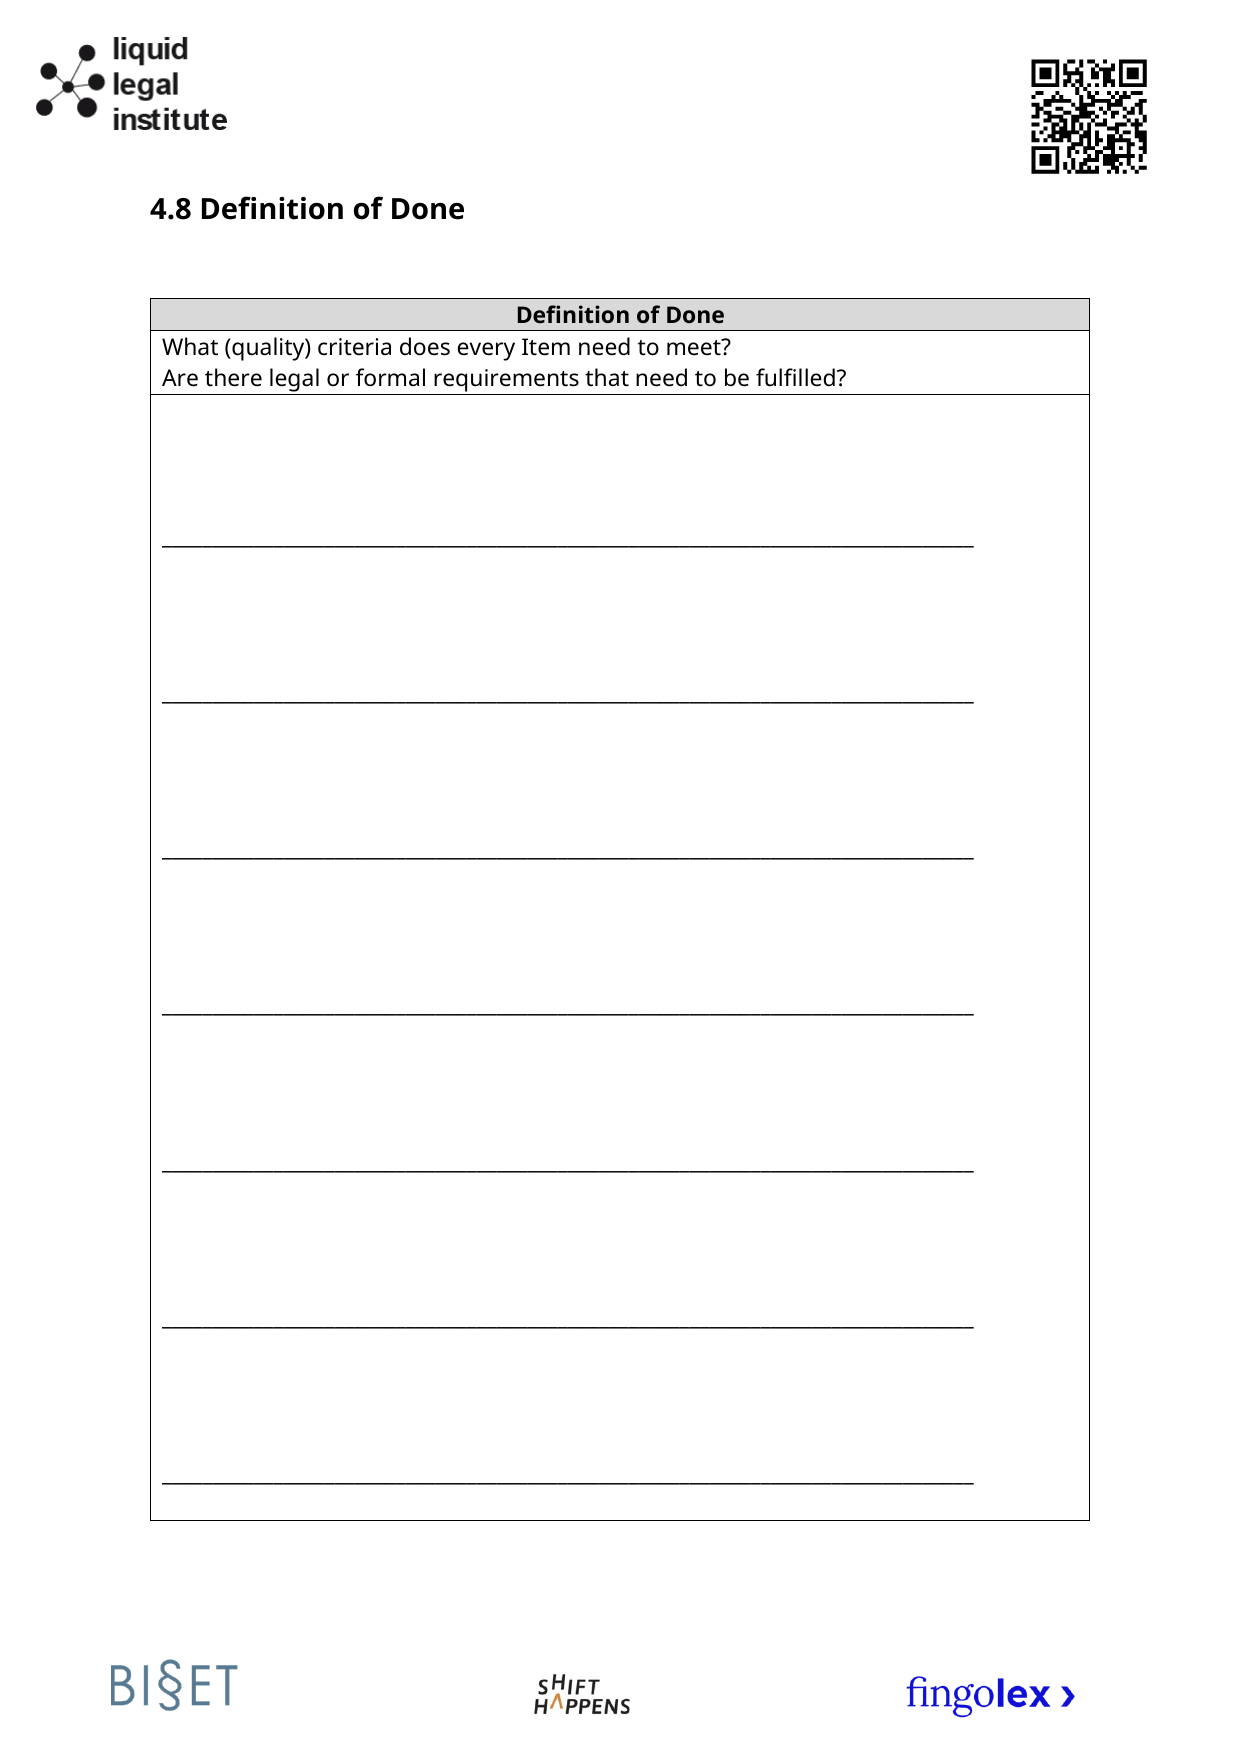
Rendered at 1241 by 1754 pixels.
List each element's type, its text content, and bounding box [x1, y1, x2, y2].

table_header Definition of Done [151, 299, 1089, 330]
picture [898, 1669, 1083, 1721]
picture [534, 1669, 630, 1722]
picture [34, 37, 228, 131]
table_cell What (quality) criteria does every Item need to meet? Are there legal or formal requirements that need to be fulfilled? [151, 331, 1089, 394]
text 4.8 Definition of Done [150, 188, 1090, 228]
picture [1027, 55, 1151, 178]
picture [111, 1659, 238, 1713]
table_cell ________________________________________________________________________________ ________________________________________________________________________________ ________________________________________________________________________________ ________________________________________________________________________________ ________________________________________________________________________________ ________________________________________________________________________________ ________________________________________________________________________________ [151, 395, 1089, 1520]
